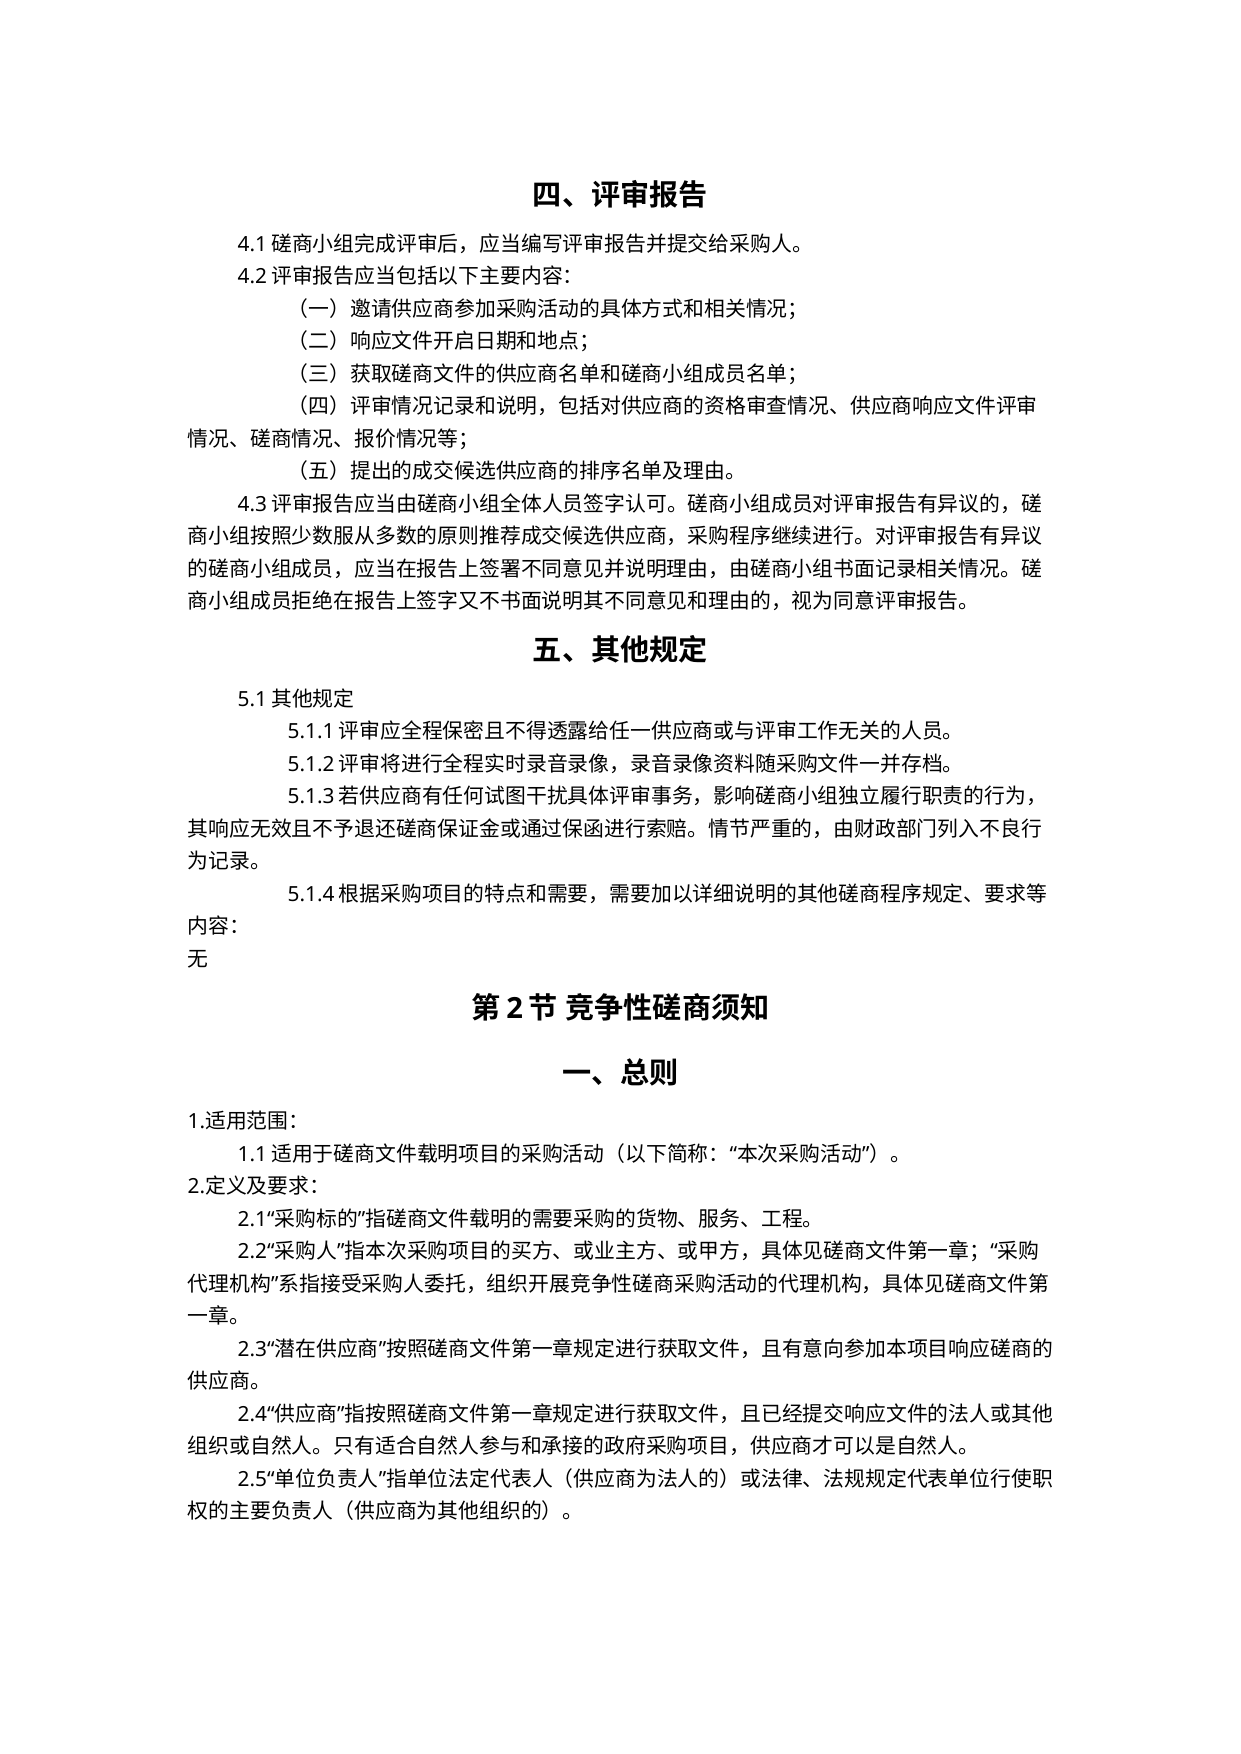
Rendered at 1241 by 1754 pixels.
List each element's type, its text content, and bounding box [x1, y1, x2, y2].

text 2.2“采购人”指本次采购项目的买方、或业主方、或甲方，具体见磋商文件第一章；“采购代理机构”系指接受采购人委托，组织开展竞争性磋商采购活动的代理机构，具体见磋商文件第一章。 [187, 1234, 1053, 1332]
text 4.2评审报告应当包括以下主要内容： [187, 259, 1053, 292]
text 一、总则 [187, 1039, 1053, 1104]
text 四、评审报告 [187, 162, 1053, 227]
text 五、其他规定 [187, 617, 1053, 682]
text 2.4“供应商”指按照磋商文件第一章规定进行获取文件，且已经提交响应文件的法人或其他组织或自然人。只有适合自然人参与和承接的政府采购项目，供应商才可以是自然人。 [187, 1397, 1053, 1462]
text 4.1磋商小组完成评审后，应当编写评审报告并提交给采购人。 [187, 227, 1053, 259]
text 2.3“潜在供应商”按照磋商文件第一章规定进行获取文件，且有意向参加本项目响应磋商的供应商。 [187, 1332, 1053, 1397]
text 无 [187, 942, 1053, 974]
text 5.1其他规定 [187, 682, 1053, 714]
text 2.1“采购标的”指磋商文件载明的需要采购的货物、服务、工程。 [187, 1202, 1053, 1234]
text （三）获取磋商文件的供应商名单和磋商小组成员名单； [187, 357, 1053, 389]
text 第2节 竞争性磋商须知 [187, 974, 1053, 1039]
text 5.1.1评审应全程保密且不得透露给任一供应商或与评审工作无关的人员。 [187, 714, 1053, 747]
text （五）提出的成交候选供应商的排序名单及理由。 [187, 454, 1053, 487]
text 1.1适用于磋商文件载明项目的采购活动（以下简称：“本次采购活动”）。 [187, 1137, 1053, 1169]
text 5.1.3若供应商有任何试图干扰具体评审事务，影响磋商小组独立履行职责的行为，其响应无效且不予退还磋商保证金或通过保函进行索赔。情节严重的，由财政部门列入不良行为记录。 [187, 779, 1053, 877]
text 2.定义及要求： [187, 1169, 1053, 1202]
text 2.5“单位负责人”指单位法定代表人（供应商为法人的）或法律、法规规定代表单位行使职权的主要负责人（供应商为其他组织的）。 [187, 1462, 1053, 1527]
text 1.适用范围： [187, 1104, 1053, 1137]
text （一）邀请供应商参加采购活动的具体方式和相关情况； [187, 292, 1053, 324]
text 4.3评审报告应当由磋商小组全体人员签字认可。磋商小组成员对评审报告有异议的，磋商小组按照少数服从多数的原则推荐成交候选供应商，采购程序继续进行。对评审报告有异议的磋商小组成员，应当在报告上签署不同意见并说明理由，由磋商小组书面记录相关情况。磋商小组成员拒绝在报告上签字又不书面说明其不同意见和理由的，视为同意评审报告。 [187, 487, 1053, 617]
text 5.1.2评审将进行全程实时录音录像，录音录像资料随采购文件一并存档。 [187, 747, 1053, 779]
text （二）响应文件开启日期和地点； [187, 324, 1053, 357]
text 5.1.4根据采购项目的特点和需要，需要加以详细说明的其他磋商程序规定、要求等内容： [187, 877, 1053, 942]
text （四）评审情况记录和说明，包括对供应商的资格审查情况、供应商响应文件评审情况、磋商情况、报价情况等； [187, 389, 1053, 454]
